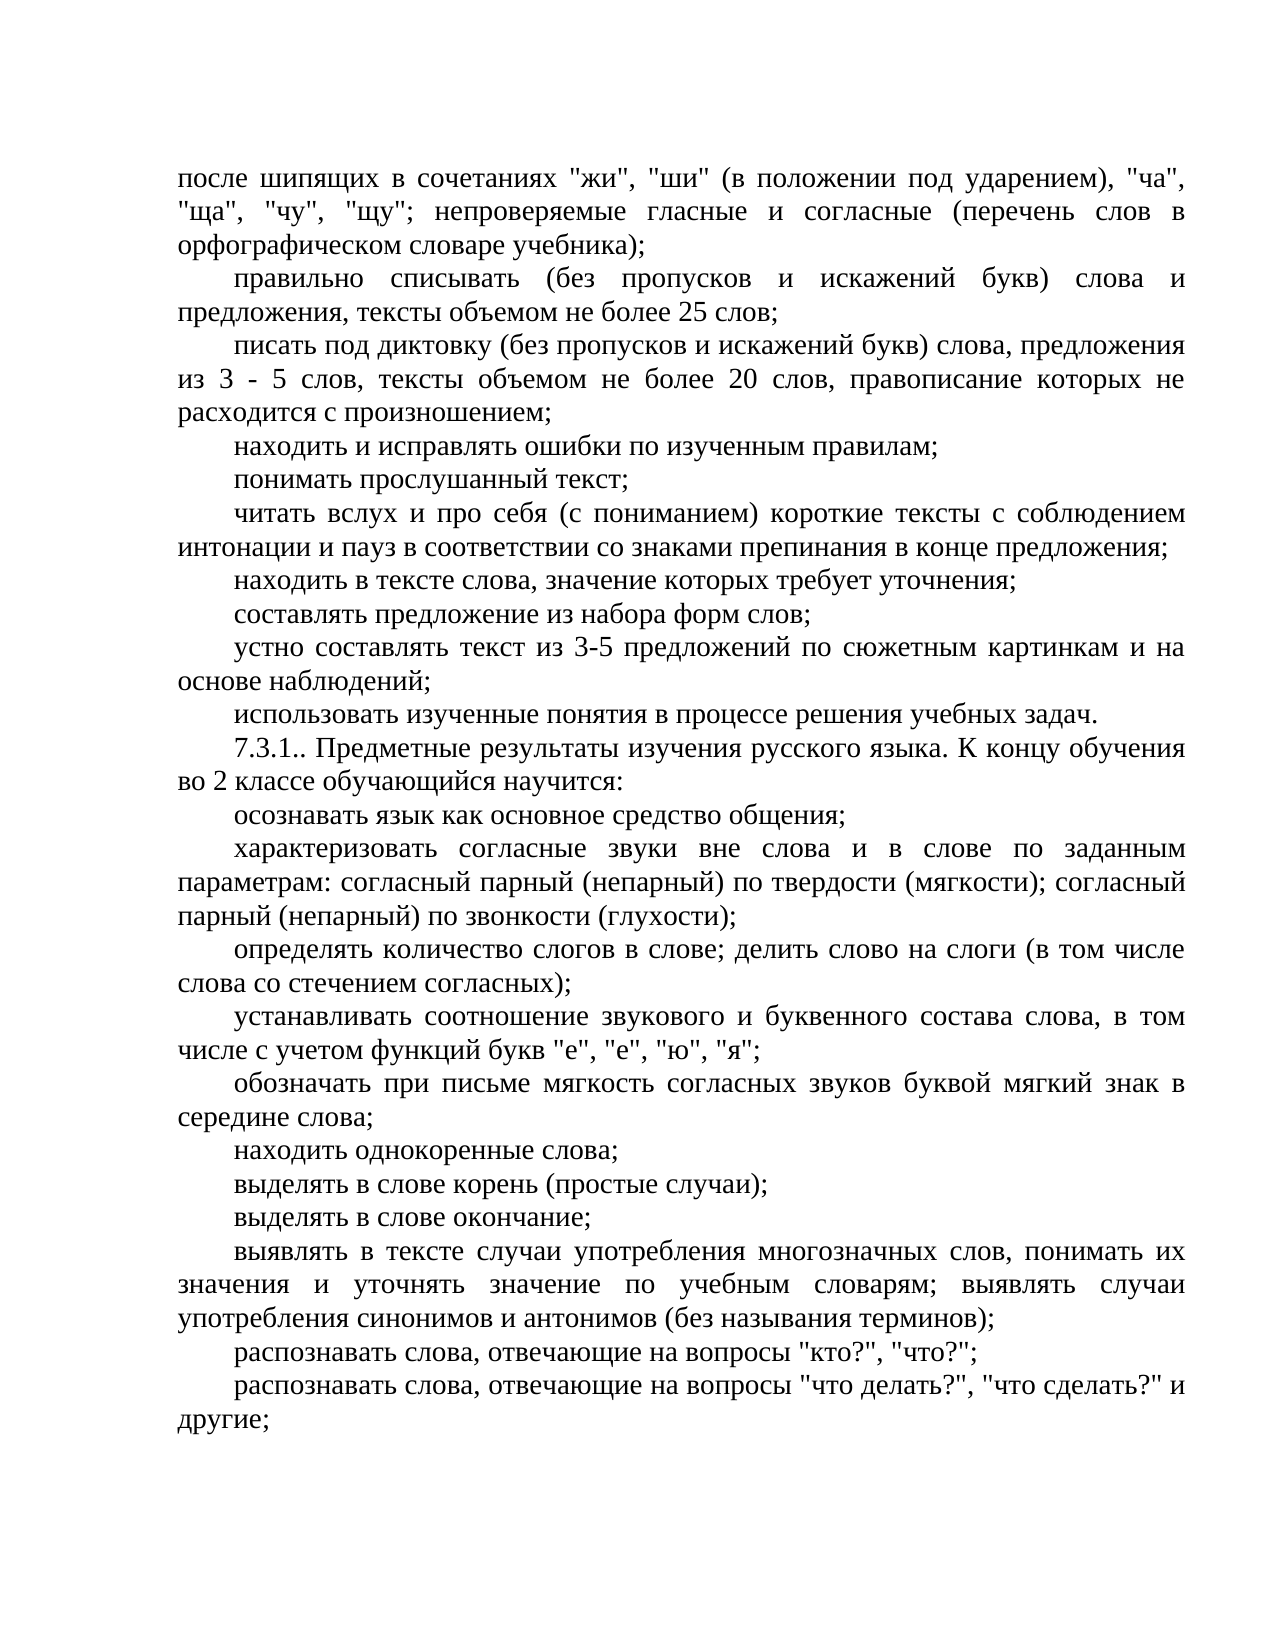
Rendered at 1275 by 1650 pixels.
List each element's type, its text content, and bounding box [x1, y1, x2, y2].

text выделять в слове окончание; [177, 1199, 1186, 1233]
text правильно списывать (без пропусков и искажений букв) слова и предложения, тексты объемом не более 25 слов; [177, 260, 1186, 327]
text составлять предложение из набора форм слов; [177, 596, 1186, 629]
text выявлять в тексте случаи употребления многозначных слов, понимать их значения и уточнять значение по учебным словарям; выявлять случаи употребления синонимов и антонимов (без называния терминов); [177, 1233, 1186, 1334]
text читать вслух и про себя (с пониманием) короткие тексты с соблюдением интонации и пауз в соответствии со знаками препинания в конце предложения; [177, 495, 1186, 562]
text 7.3.1.. Предметные результаты изучения русского языка. К концу обучения во 2 классе обучающийся научится: [177, 730, 1186, 797]
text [177, 160, 1186, 260]
text распознавать слова, отвечающие на вопросы "что делать?", "что сделать?" и другие; [177, 1367, 1186, 1434]
text находить однокоренные слова; [177, 1132, 1186, 1166]
text обозначать при письме мягкость согласных звуков буквой мягкий знак в середине слова; [177, 1065, 1186, 1132]
text находить в тексте слова, значение которых требует уточнения; [177, 562, 1186, 596]
text находить и исправлять ошибки по изученным правилам; [177, 428, 1186, 462]
text распознавать слова, отвечающие на вопросы "кто?", "что?"; [177, 1334, 1186, 1367]
text выделять в слове корень (простые случаи); [177, 1166, 1186, 1199]
text понимать прослушанный текст; [177, 462, 1186, 495]
text осознавать язык как основное средство общения; [177, 797, 1186, 831]
text устанавливать соотношение звукового и буквенного состава слова, в том числе с учетом функций букв "е", "е", "ю", "я"; [177, 998, 1186, 1065]
text использовать изученные понятия в процессе решения учебных задач. [177, 696, 1186, 730]
text устно составлять текст из 3-5 предложений по сюжетным картинкам и на основе наблюдений; [177, 629, 1186, 696]
text определять количество слогов в слове; делить слово на слоги (в том числе слова со стечением согласных); [177, 931, 1186, 998]
text писать под диктовку (без пропусков и искажений букв) слова, предложения из 3 - 5 слов, тексты объемом не более 20 слов, правописание которых не расходится с произношением; [177, 327, 1186, 428]
text характеризовать согласные звуки вне слова и в слове по заданным параметрам: согласный парный (непарный) по твердости (мягкости); согласный парный (непарный) по звонкости (глухости); [177, 831, 1186, 931]
